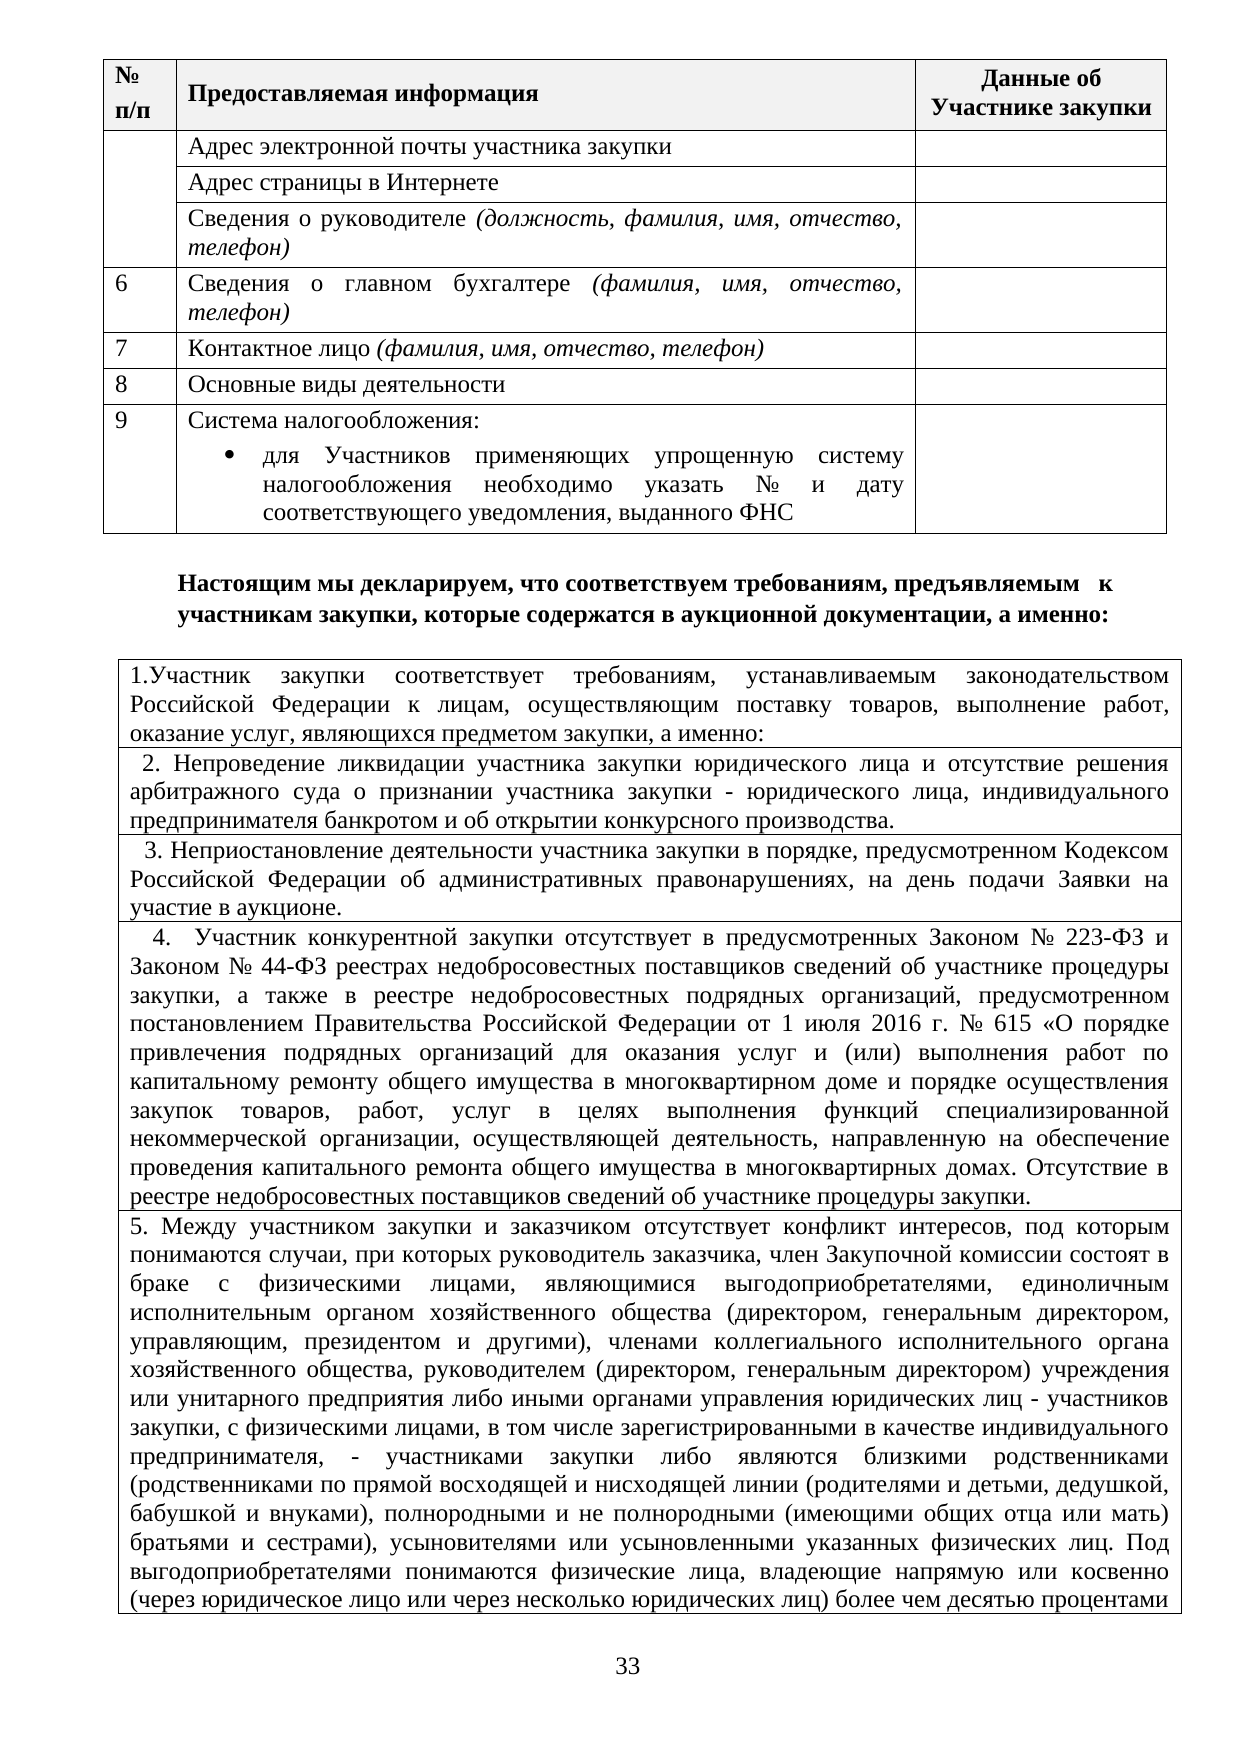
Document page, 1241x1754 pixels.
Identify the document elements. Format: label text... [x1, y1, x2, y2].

table_cell Основные виды деятельности [177, 369, 915, 404]
table_cell Контактное лицо (фамилия, имя, отчество, телефон) [177, 333, 915, 368]
table_cell Адрес электронной почты участника закупки [177, 131, 915, 166]
table_cell [916, 167, 1166, 202]
table_header Предоставляемая информация [177, 60, 915, 130]
table_cell Адрес страницы в Интернете [177, 167, 915, 202]
table_cell [916, 131, 1166, 166]
table_cell Система налогообложения: для Участников применяющих упрощенную систему налогообложения необходимо указать № и дату соответствующего уведомления, выданного ФНС [177, 405, 915, 532]
table_cell 7 [104, 333, 176, 368]
table_cell 2. Непроведение ликвидации участника закупки юридического лица и отсутствие решения арбитражного суда о признании участника закупки - юридического лица, индивидуального предпринимателя банкротом и об открытии конкурсного производства. [119, 748, 1181, 834]
table_cell 8 [104, 369, 176, 404]
table_cell [916, 203, 1166, 267]
table_cell [916, 369, 1166, 404]
table_header 1.Участник закупки соответствует требованиям, устанавливаемым законодательством Российской Федерации к лицам, осуществляющим поставку товаров, выполнение работ, оказание услуг, являющихся предметом закупки, а именно: [119, 660, 1181, 747]
table_cell [916, 333, 1166, 368]
table_header № п/п [104, 60, 176, 130]
table_cell 5 [104, 131, 176, 267]
table_cell [916, 268, 1166, 332]
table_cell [119, 1211, 1181, 1613]
table_cell 6 [104, 268, 176, 332]
table_header Данные об Участнике закупки [916, 60, 1166, 130]
table_cell [916, 405, 1166, 532]
table_cell 9 [104, 405, 176, 532]
text Настоящим мы декларируем, что соответствуем требованиям, предъявляемым к участникам закупки, которые содержатся в аукционной документации, а именно: [177, 568, 1152, 628]
table_cell Сведения о главном бухгалтере (фамилия, имя, отчество, телефон) [177, 268, 915, 332]
table_cell 3. Неприостановление деятельности участника закупки в порядке, предусмотренном Кодексом Российской Федерации об административных правонарушениях, на день подачи Заявки на участие в аукционе. [119, 835, 1181, 921]
table_cell Сведения о руководителе (должность, фамилия, имя, отчество, телефон) [177, 203, 915, 267]
table_cell 4. Участник конкурентной закупки отсутствует в предусмотренных Законом № 223-ФЗ и Законом № 44-ФЗ реестрах недобросовестных поставщиков сведений об участнике процедуры закупки, а также в реестре недобросовестных подрядных организаций, предусмотренном постановлением Правительства Российской Федерации от 1 июля 2016 г. № 615 «О порядке привлечения подрядных организаций для оказания услуг и (или) выполнения работ по капитальному ремонту общего имущества в многоквартирном доме и порядке осуществления закупок товаров, работ, услуг в целях выполнения функций специализированной некоммерческой организации, осуществляющей деятельность, направленную на обеспечение проведения капитального ремонта общего имущества в многоквартирных домах. Отсутствие в реестре недобросовестных поставщиков сведений об участнике процедуры закупки. [119, 922, 1181, 1210]
